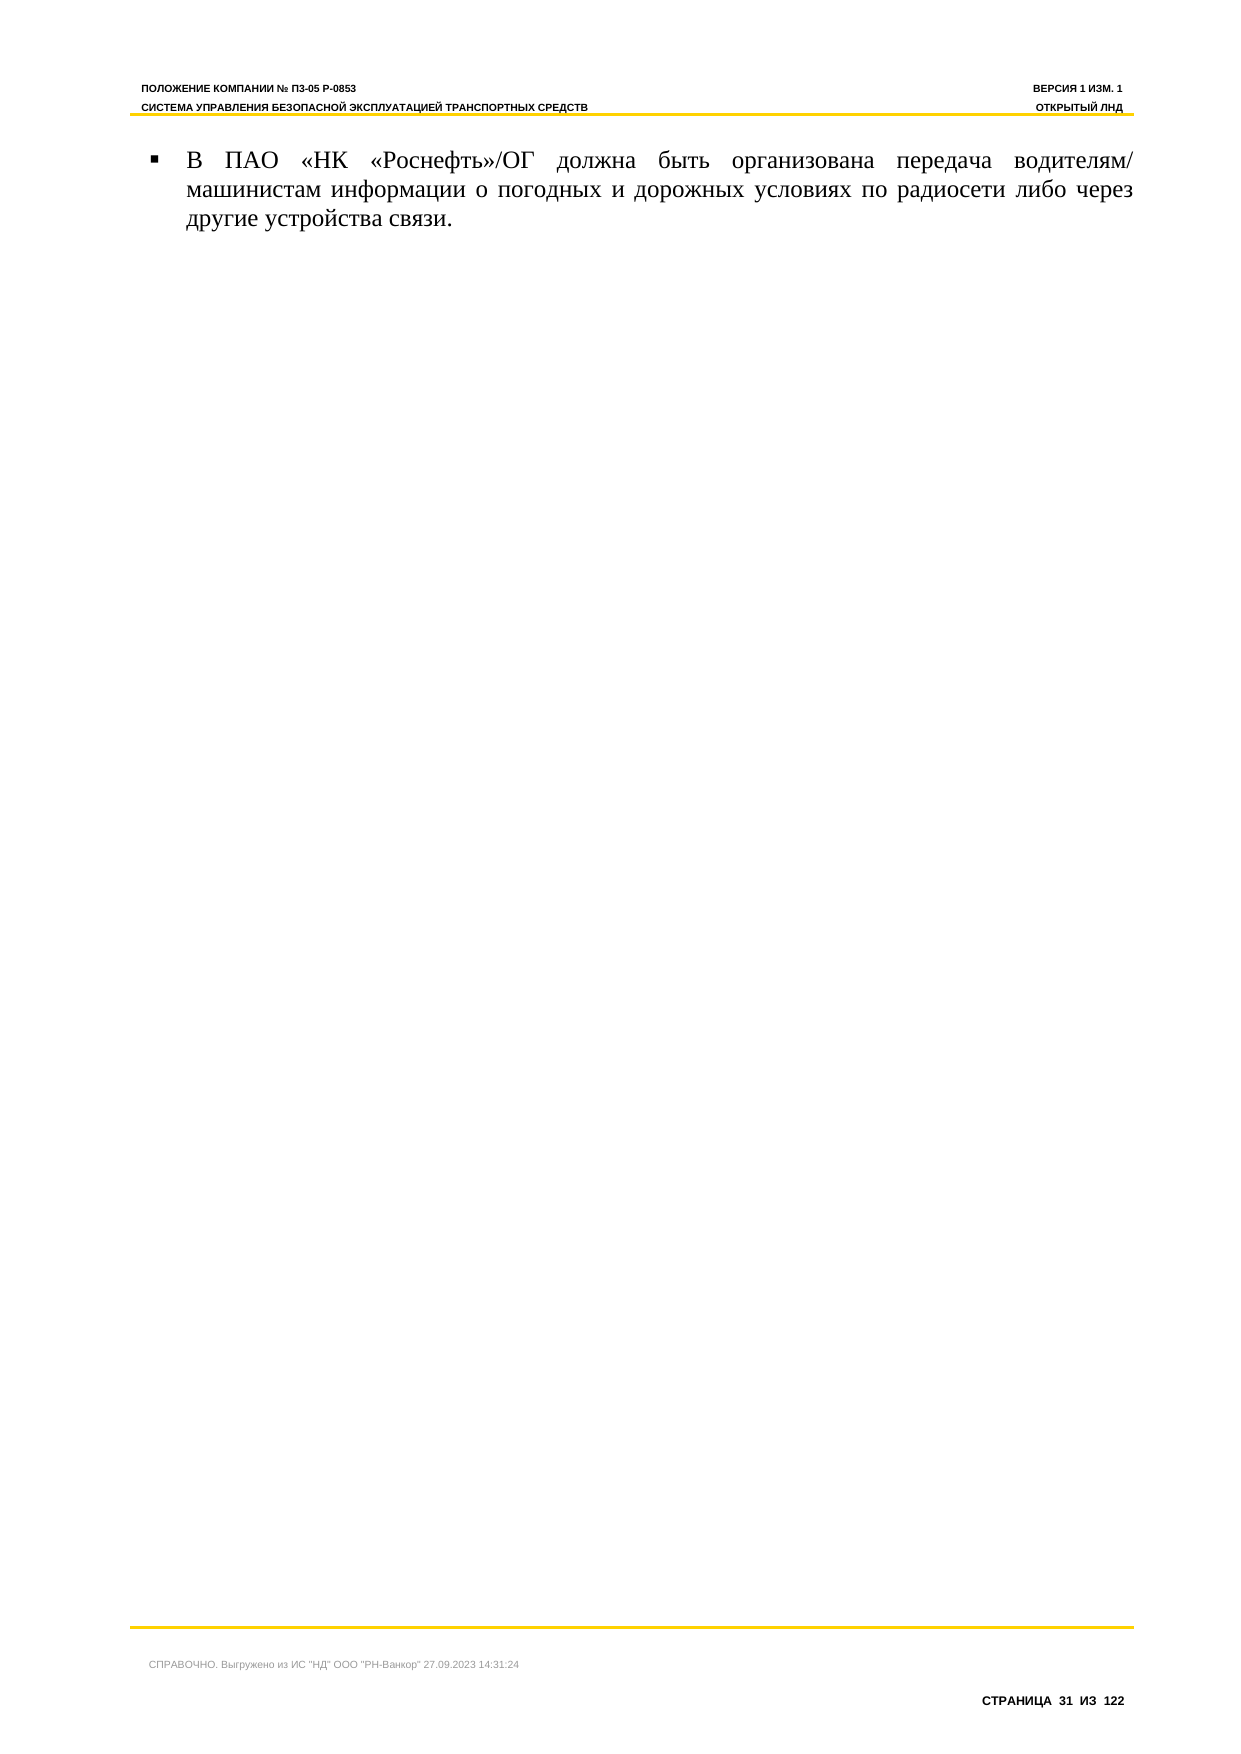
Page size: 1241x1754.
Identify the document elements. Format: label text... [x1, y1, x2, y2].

list В ПАО «НК «Роснефть»/ОГ должна быть организована передача водителям/ машинистам информации о погодных и дорожных условиях по радиосети либо через другие устройства связи. [149, 145, 1134, 231]
